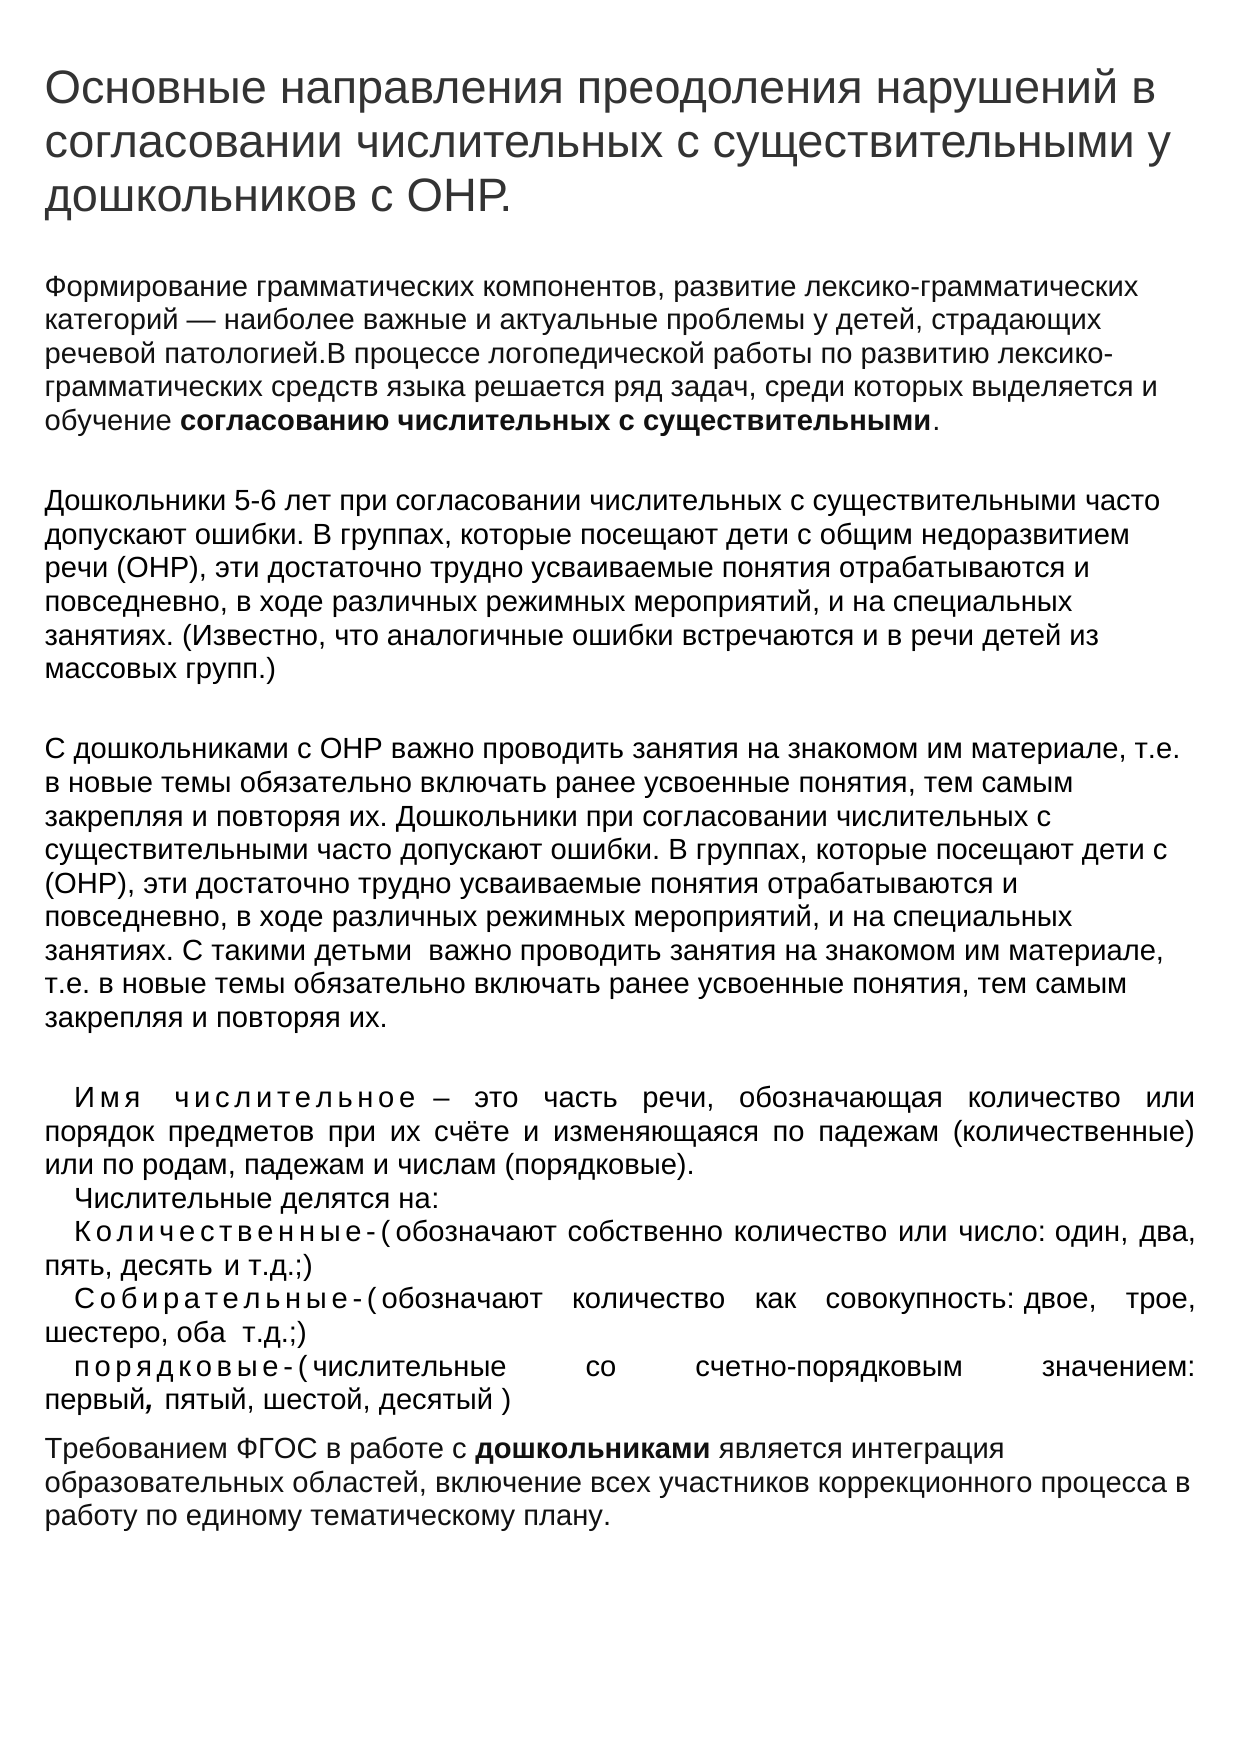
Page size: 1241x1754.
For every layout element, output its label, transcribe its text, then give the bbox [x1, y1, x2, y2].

text порядковые-(числительные со счетно-порядковым значением: первый, пятый, шестой, десятый ) [44, 1348, 1196, 1416]
text Формирование грамматических компонентов, развитие лексико-грамматических категорий — наиболее важные и актуальные проблемы у детей, страдающих речевой патологией.В процессе логопедической работы по развитию лексико-грамматических средств языка решается ряд задач, среди которых выделяется и обучение согласованию числительных с существительными. [940, 269, 1196, 436]
text С дошкольниками с ОНР важно проводить занятия на знакомом им материале, т.е. в новые темы обязательно включать ранее усвоенные понятия, тем самым закрепляя и повторяя их. Дошкольники при согласовании числительных с существительными часто допускают ошибки. В группах, которые посещают дети с (ОНР), эти достаточно трудно усваиваемые понятия отрабатываются и повседневно, в ходе различных режимных мероприятий, и на специальных занятиях. С такими детьми важно проводить занятия на знакомом им материале, т.е. в новые темы обязательно включать ранее усвоенные понятия, тем самым закрепляя и повторяя их. [44, 731, 1196, 1033]
text Количественные-(обозначают собственно количество или число: один, два, пять, десять и т.д.;) [44, 1214, 1196, 1281]
text Числительные делятся на: [44, 1181, 1196, 1214]
text Основные направления преодоления нарушений в согласовании числительных с существительными у дошкольников с ОНР. [44, 60, 1196, 222]
text Требованием ФГОС в работе с дошкольниками является интеграция образовательных областей, включение всех участников коррекционного процесса в работу по единому тематическому плану. [611, 1431, 1196, 1532]
text Имя числительное – это часть речи, обозначающая количество или порядок предметов при их счёте и изменяющаяся по падежам (количественные) или по родам, падежам и числам (порядковые). [44, 1080, 1196, 1181]
text Собирательные-(обозначают количество как совокупность: двое, трое, шестеро, оба т.д.;) [44, 1281, 1196, 1348]
text Дошкольники 5-6 лет при согласовании числительных с существительными часто допускают ошибки. В группах, которые посещают дети с общим недоразвитием речи (ОНР), эти достаточно трудно усваиваемые понятия отрабатываются и повседневно, в ходе различных режимных мероприятий, и на специальных занятиях. (Известно, что аналогичные ошибки встречаются и в речи детей из массовых групп.) [44, 483, 1196, 684]
